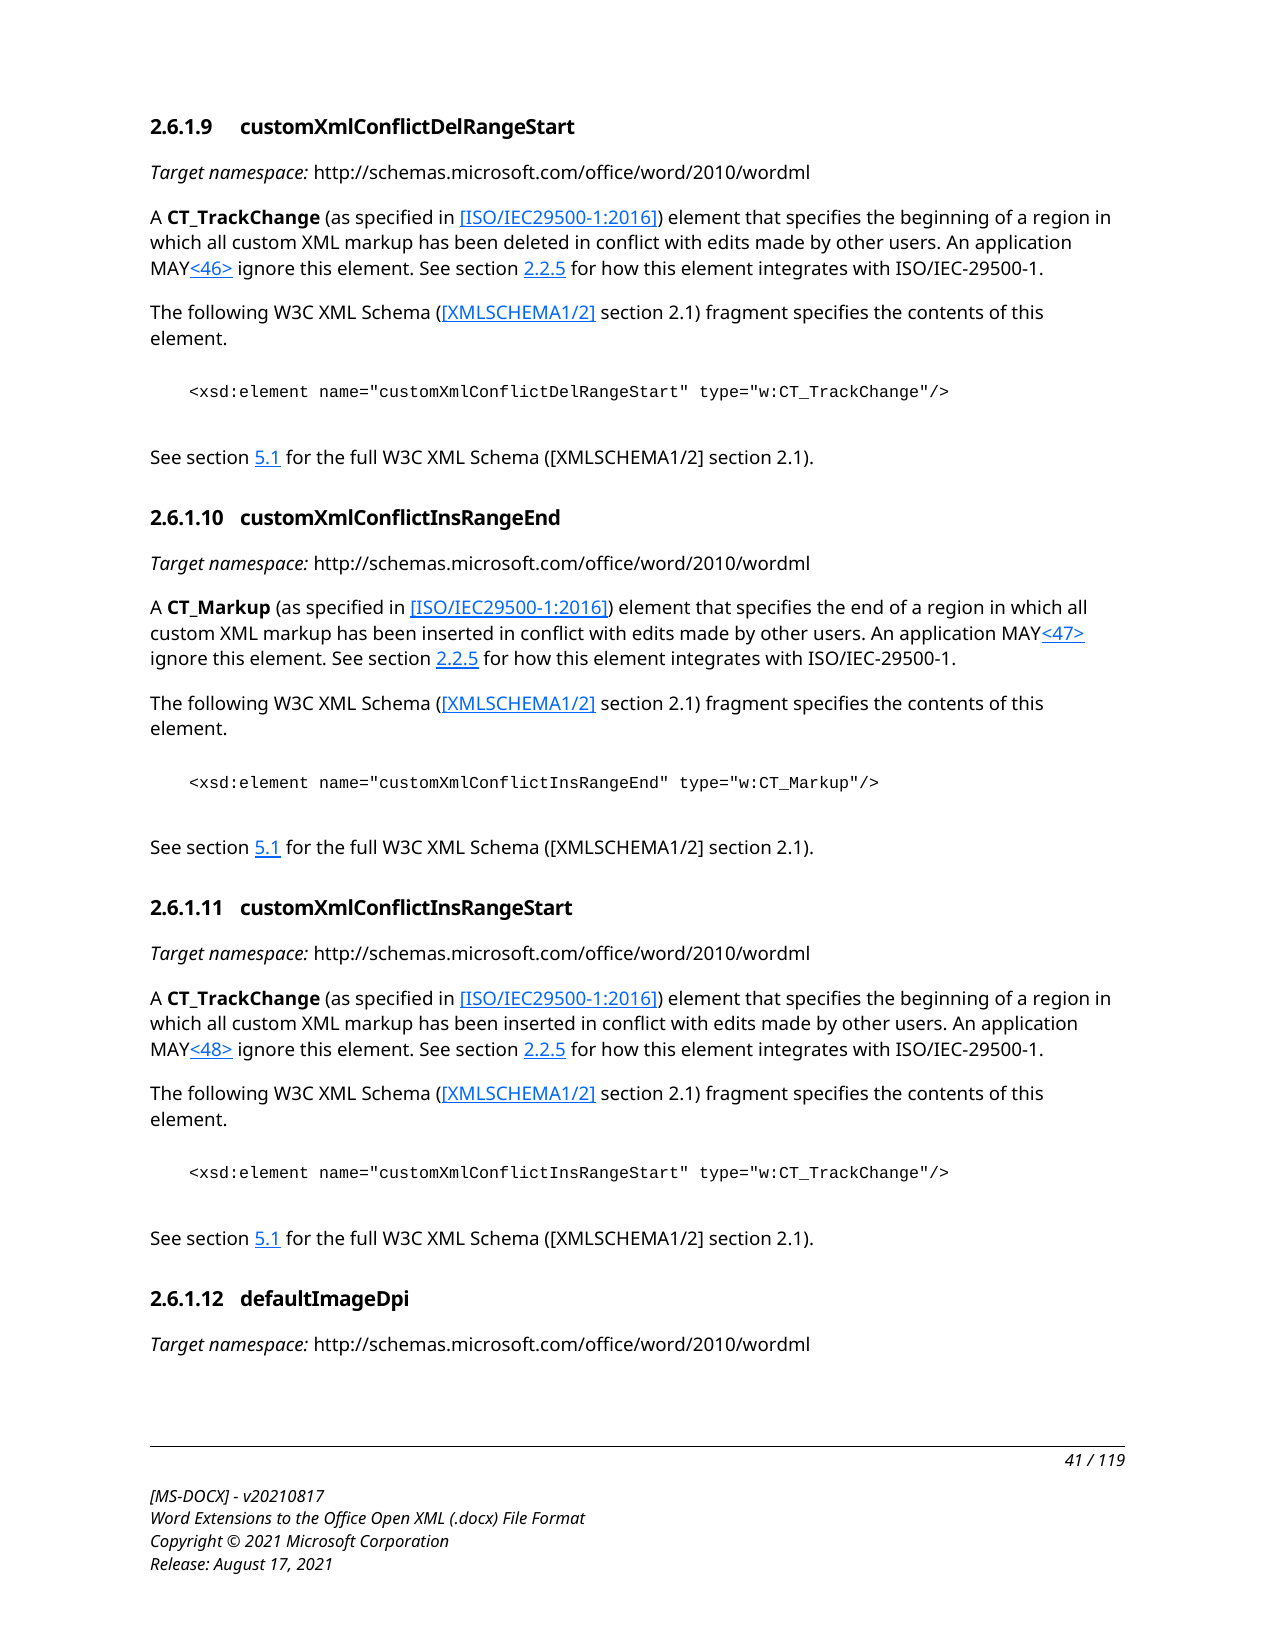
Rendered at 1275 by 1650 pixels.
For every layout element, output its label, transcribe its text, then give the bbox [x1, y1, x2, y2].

subtitle defaultImageDpi [150, 1284, 1125, 1312]
text Target namespace: http://schemas.microsoft.com/office/word/2010/wordml [150, 941, 1125, 966]
text A CT_Markup (as specified in [ISO/IEC29500-1:2016]) element that specifies the end of a region in which all custom XML markup has been inserted in conflict with edits made by other users. An application MAY<47> ignore this element. See section 2.2.5 for how this element integrates with ISO/IEC-29500-1. [150, 594, 1125, 671]
text A CT_TrackChange (as specified in [ISO/IEC29500-1:2016]) element that specifies the beginning of a region in which all custom XML markup has been deleted in conflict with edits made by other users. An application MAY<46> ignore this element. See section 2.2.5 for how this element integrates with ISO/IEC-29500-1. [150, 204, 1125, 281]
text Target namespace: http://schemas.microsoft.com/office/word/2010/wordml [150, 550, 1125, 576]
text The following W3C XML Schema ([XMLSCHEMA1/2] section 2.1) fragment specifies the contents of this element. [150, 690, 1125, 741]
text The following W3C XML Schema ([XMLSCHEMA1/2] section 2.1) fragment specifies the contents of this element. [150, 299, 1125, 350]
text The following W3C XML Schema ([XMLSCHEMA1/2] section 2.1) fragment specifies the contents of this element. [150, 1080, 1125, 1131]
text Target namespace: http://schemas.microsoft.com/office/word/2010/wordml [150, 1331, 1125, 1357]
text Target namespace: http://schemas.microsoft.com/office/word/2010/wordml [150, 160, 1125, 185]
text A CT_TrackChange (as specified in [ISO/IEC29500-1:2016]) element that specifies the beginning of a region in which all custom XML markup has been inserted in conflict with edits made by other users. An application MAY<48> ignore this element. See section 2.2.5 for how this element integrates with ISO/IEC-29500-1. [150, 985, 1125, 1062]
subtitle customXmlConflictInsRangeStart [150, 893, 1125, 922]
text <xsd:element name="customXmlConflictDelRangeStart" type="w:CT_TrackChange"/> [175, 375, 1137, 413]
text See section 5.1 for the full W3C XML Schema ([XMLSCHEMA1/2] section 2.1). [150, 835, 1125, 860]
subtitle customXmlConflictInsRangeEnd [150, 503, 1125, 531]
text See section 5.1 for the full W3C XML Schema ([XMLSCHEMA1/2] section 2.1). [150, 444, 1125, 470]
text See section 5.1 for the full W3C XML Schema ([XMLSCHEMA1/2] section 2.1). [150, 1225, 1125, 1251]
subtitle customXmlConflictDelRangeStart [150, 112, 1125, 141]
text <xsd:element name="customXmlConflictInsRangeStart" type="w:CT_TrackChange"/> [175, 1156, 1137, 1194]
text <xsd:element name="customXmlConflictInsRangeEnd" type="w:CT_Markup"/> [175, 766, 1137, 803]
